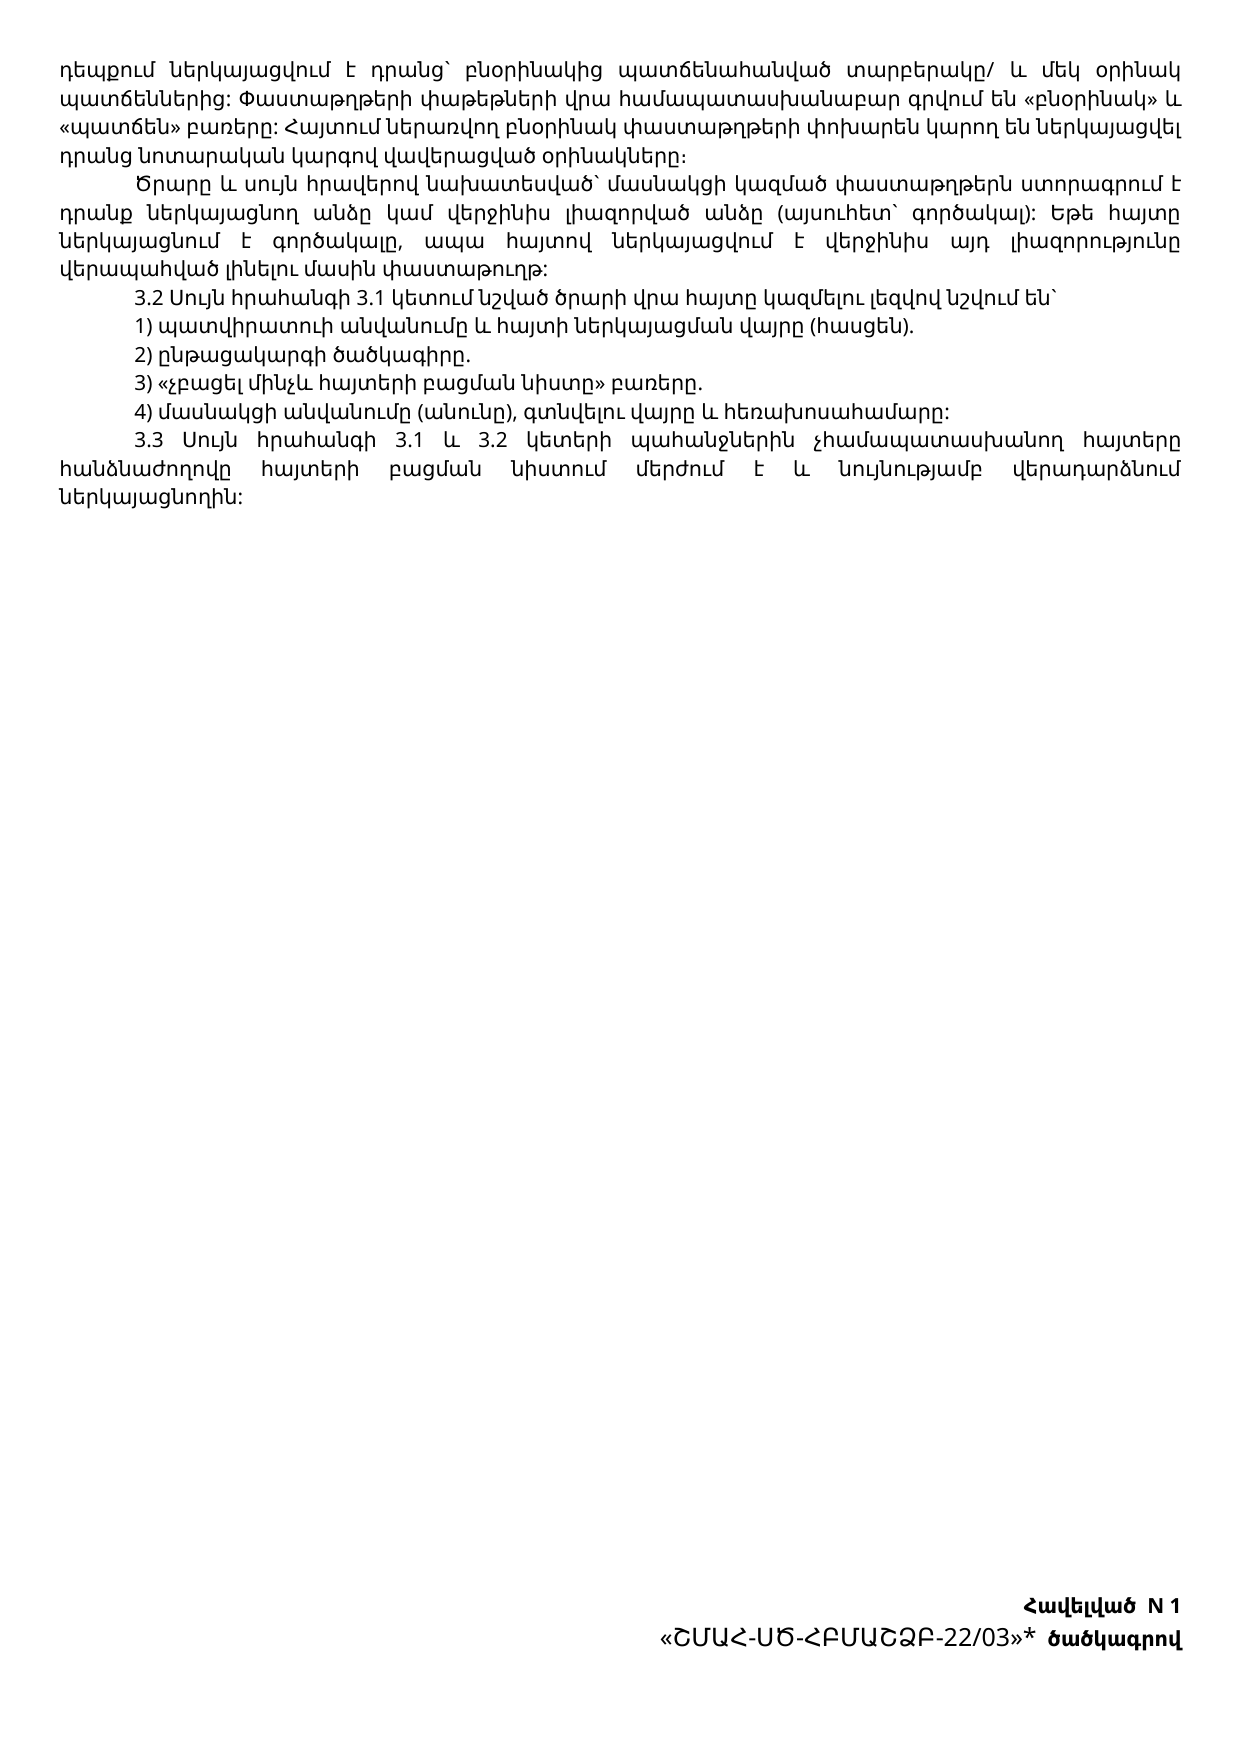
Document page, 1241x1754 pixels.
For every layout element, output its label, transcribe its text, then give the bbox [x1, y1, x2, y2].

text Հավելված N 1 [59, 1591, 1181, 1619]
text «ՇՄԱՀ-ՍԾ-ՀԲՄԱՇՁԲ-22/03»* ծածկագրով [59, 1619, 1181, 1654]
text 3.2 Սույն հրահանգի 3.1 կետում նշված ծրարի վրա հայտը կազմելու լեզվով նշվում են` [59, 283, 1181, 311]
text 1) պատվիրատուի անվանումը և հայտի ներկայացման վայրը (հասցեն). [59, 311, 1181, 340]
text 3) «չբացել մինչև հայտերի բացման նիստը» բառերը. [59, 368, 1181, 397]
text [59, 56, 1181, 169]
text 2) ընթացակարգի ծածկագիրը. [59, 340, 1181, 368]
text 4) մասնակցի անվանումը (անունը), գտնվելու վայրը և հեռախոսահամարը: [59, 397, 1181, 425]
text Ծրարը և սույն հրավերով նախատեսված` մասնակցի կազմած փաստաթղթերն ստորագրում է դրանք ներկայացնող անձը կամ վերջինիս լիազորված անձը (այսուհետ` գործակալ): Եթե հայտը ներկայացնում է գործակալը, ապա հայտով ներկայացվում է վերջինիս այդ լիազորությունը վերապահված լինելու մասին փաստաթուղթ: [59, 169, 1181, 283]
text 3.3 Սույն հրահանգի 3.1 և 3.2 կետերի պահանջներին չհամապատասխանող հայտերը հանձնաժողովը հայտերի բացման նիստում մերժում է և նույնությամբ վերադարձնում ներկայացնողին: [59, 425, 1181, 511]
